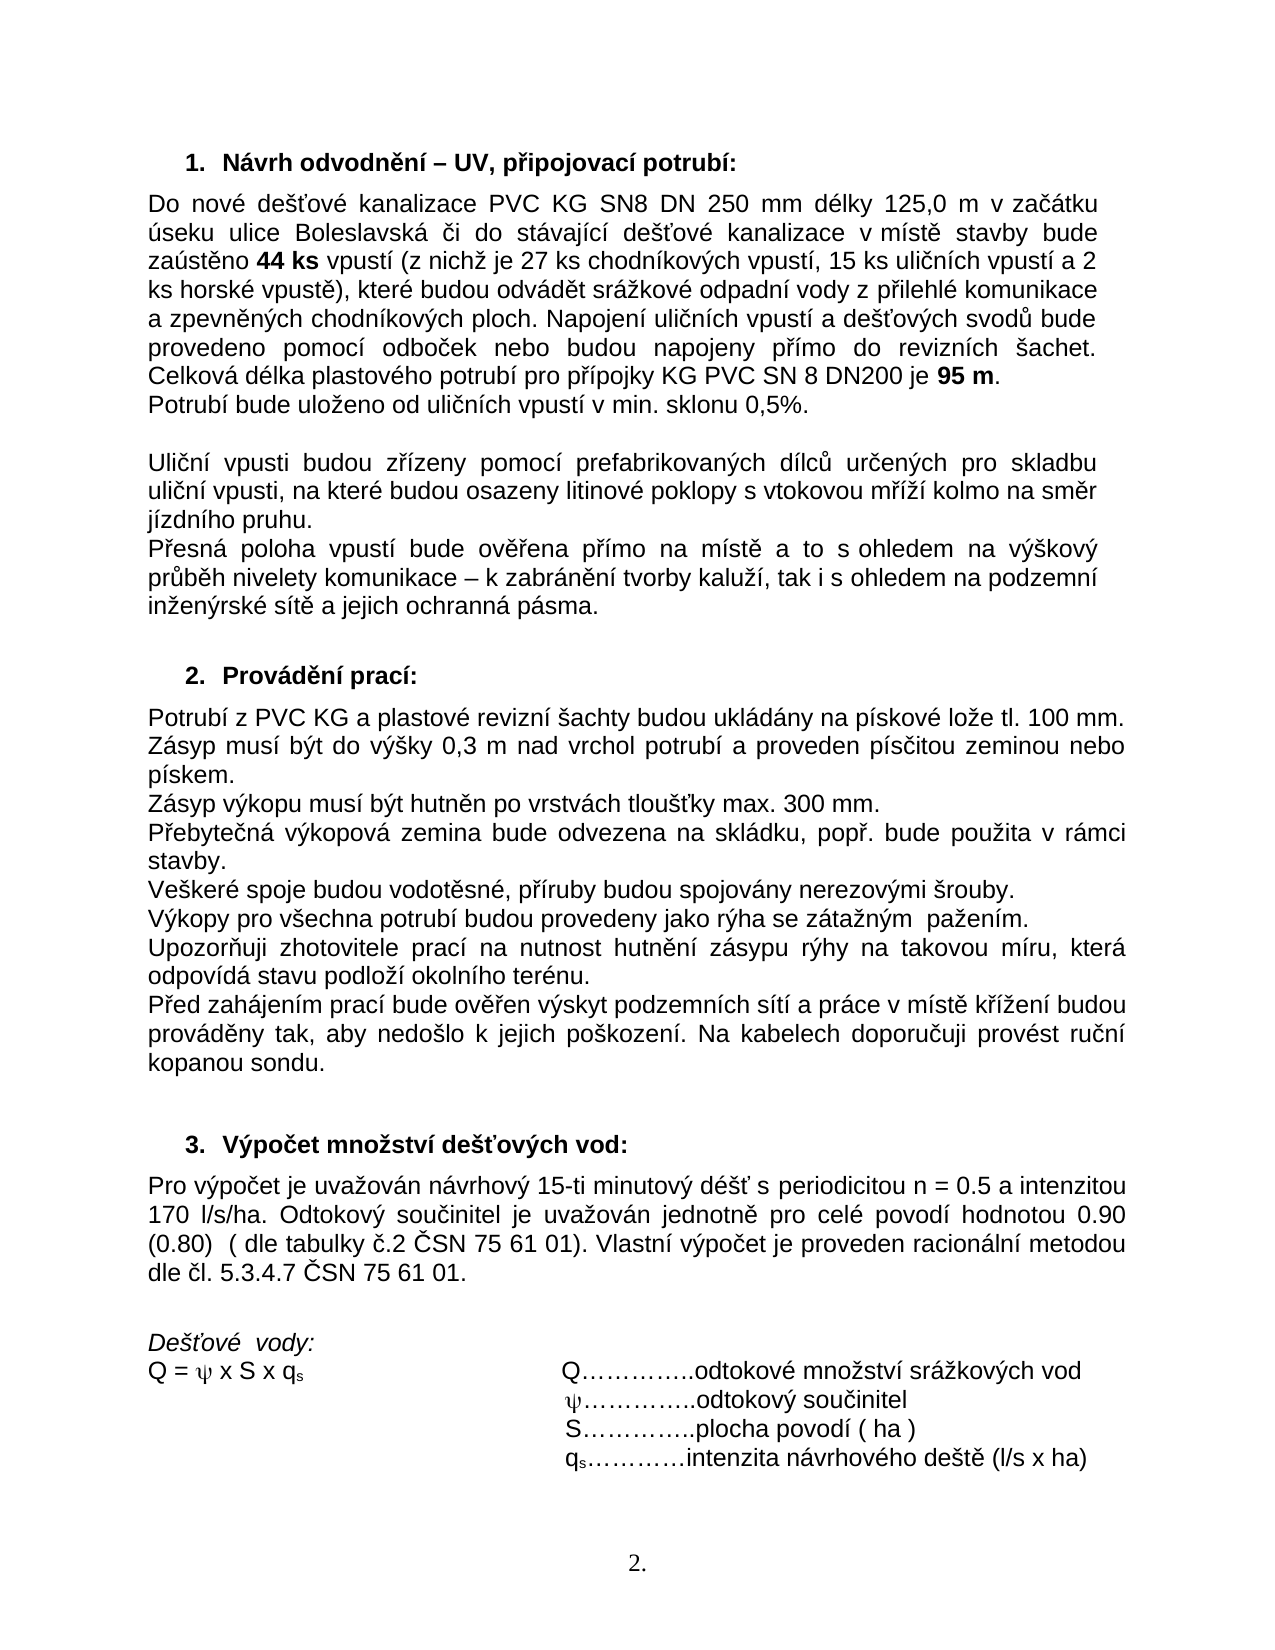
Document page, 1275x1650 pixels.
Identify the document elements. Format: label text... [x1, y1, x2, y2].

text Přesná poloha vpustí bude ověřena přímo na místě a to s ohledem na výškový průběh nivelety komunikace – k zabránění tvorby kaluží, tak i s ohledem na podzemní inženýrské sítě a jejich ochranná pásma. [148, 534, 1098, 620]
text Přebytečná výkopová zemina bude odvezena na skládku, popř. bude použita v rámci stavby. [148, 818, 1127, 875]
text Do nové dešťové kanalizace PVC KG SN8 DN 250 mm délky 125,0 m v začátku úseku ulice Boleslavská či do stávající dešťové kanalizace v místě stavby bude zaústěno 44 ks vpustí (z nichž je 27 ks chodníkových vpustí, 15 ks uličních vpustí a 2 ks horské vpustě), které budou odvádět srážkové odpadní vody z přilehlé komunikace a zpevněných chodníkových ploch. Napojení uličních vpustí a dešťových svodů bude provedeno pomocí odboček nebo budou napojeny přímo do revizních šachet. Celková délka plastového potrubí pro přípojky KG PVC SN 8 DN200 je 95 m. [148, 189, 1098, 390]
text qs…………intenzita návrhového deště (l/s x ha) [148, 1443, 1127, 1472]
list Návrh odvodnění – UV, připojovací potrubí: [185, 148, 1127, 176]
text Upozorňuji zhotovitele prací na nutnost hutnění zásypu rýhy na takovou míru, která odpovídá stavu podloží okolního terénu. [148, 933, 1127, 990]
text Uliční vpusti budou zřízeny pomocí prefabrikovaných dílců určených pro skladbu uliční vpusti, na které budou osazeny litinové poklopy s vtokovou mříží kolmo na směr jízdního pruhu. [148, 448, 1098, 534]
text Potrubí bude uloženo od uličních vpustí v min. sklonu 0,5%. [148, 390, 1098, 419]
text Potrubí z PVC KG a plastové revizní šachty budou ukládány na pískové lože tl. . Zásyp musí být do výšky nad vrchol potrubí a proveden písčitou zeminou nebo pískem. [148, 703, 1127, 789]
list Provádění prací: [185, 661, 1127, 690]
text Pro výpočet je uvažován návrhový 15-ti minutový déšť s periodicitou n = intenzitou 170 l/s/ha. Odtokový součinitel je uvažován jednotně pro celé povodí hodnotou 0.90 (0.80) ( dle tabulky č.2 ČSN 75 61 01). Vlastní výpočet je proveden racionální metodou dle čl. 5.3.4.7 ČSN 75 61 01. [148, 1171, 1127, 1286]
text …………..odtokový součinitel [148, 1385, 1127, 1414]
text Před zahájením prací bude ověřen výskyt podzemních sítí a práce v místě křížení budou prováděny tak, aby nedošlo k jejich poškození. Na kabelech doporučuji provést ruční kopanou sondu. [148, 990, 1127, 1076]
text Q = x S x qs Q…………..odtokové množství srážkových vod [148, 1356, 1127, 1385]
text S…………..plocha povodí ( ha ) [148, 1414, 1127, 1443]
text Veškeré spoje budou vodotěsné, příruby budou spojovány nerezovými šrouby. [148, 875, 1127, 904]
list Výpočet množství dešťových vod: [185, 1130, 1127, 1159]
text Dešťové vody: [148, 1328, 1127, 1356]
text Zásyp výkopu musí být hutněn po vrstvách tloušťky max. . [148, 789, 1127, 818]
text Výkopy pro všechna potrubí budou provedeny jako rýha se zátažným pažením. [148, 904, 1127, 933]
